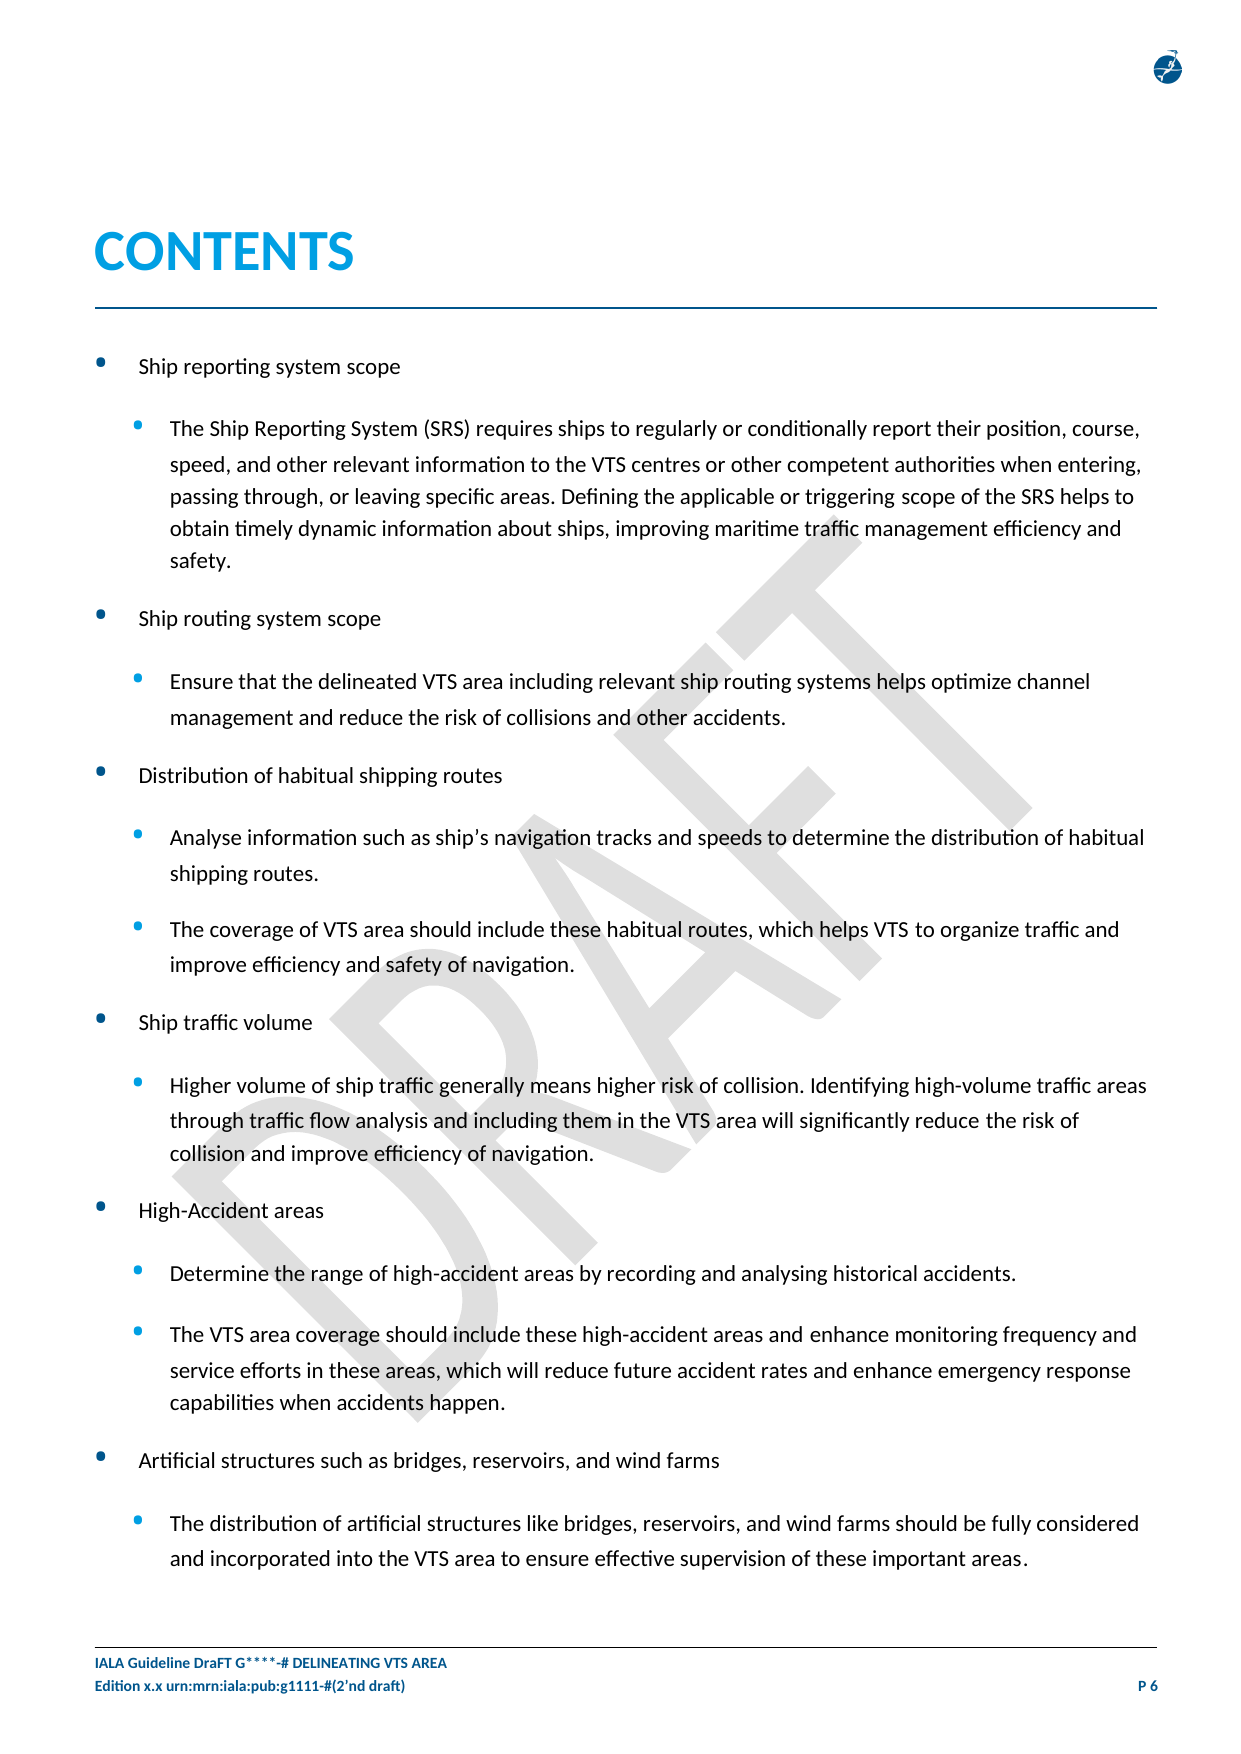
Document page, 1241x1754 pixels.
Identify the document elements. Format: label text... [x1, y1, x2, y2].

list High-Accident areas [94, 1183, 1157, 1229]
list The VTS area coverage should include these high-accident areas and enhance monitoring frequency and service efforts in these areas, which will reduce future accident rates and enhance emergency response capabilities when accidents happen. [132, 1309, 1157, 1416]
list Ship reporting system scope [94, 338, 1157, 384]
list The coverage of VTS area should include these habitual routes, which helps VTS to organize traffic and improve efficiency and safety of navigation. [132, 903, 1157, 978]
list Ensure that the delineated VTS area including relevant ship routing systems helps optimize channel management and reduce the risk of collisions and other accidents. [132, 656, 1157, 731]
list The Ship Reporting System (SRS) requires ships to regularly or conditionally report their position, course, speed, and other relevant information to the VTS centres or other competent authorities when entering, passing through, or leaving specific areas. Defining the applicable or triggering scope of the SRS helps to obtain timely dynamic information about ships, improving maritime traffic management efficiency and safety. [132, 403, 1157, 574]
list Analyse information such as ship’s navigation tracks and speeds to determine the distribution of habitual shipping routes. [132, 812, 1157, 887]
list Ship traffic volume [94, 995, 1157, 1040]
list Artificial structures such as bridges, reservoirs, and wind farms [94, 1433, 1157, 1478]
list Distribution of habitual shipping routes [94, 747, 1157, 793]
list The distribution of artificial structures like bridges, reservoirs, and wind farms should be fully considered and incorporated into the VTS area to ensure effective supervision of these important areas. [132, 1498, 1157, 1573]
list Determine the range of high-accident areas by recording and analysing historical accidents. [132, 1248, 1157, 1291]
list Ship routing system scope [94, 591, 1157, 637]
list Higher volume of ship traffic generally means higher risk of collision. Identifying high-volume traffic areas through traffic flow analysis and including them in the VTS area will significantly reduce the risk of collision and improve efficiency of navigation. [132, 1060, 1157, 1167]
picture [1122, 0, 1241, 119]
